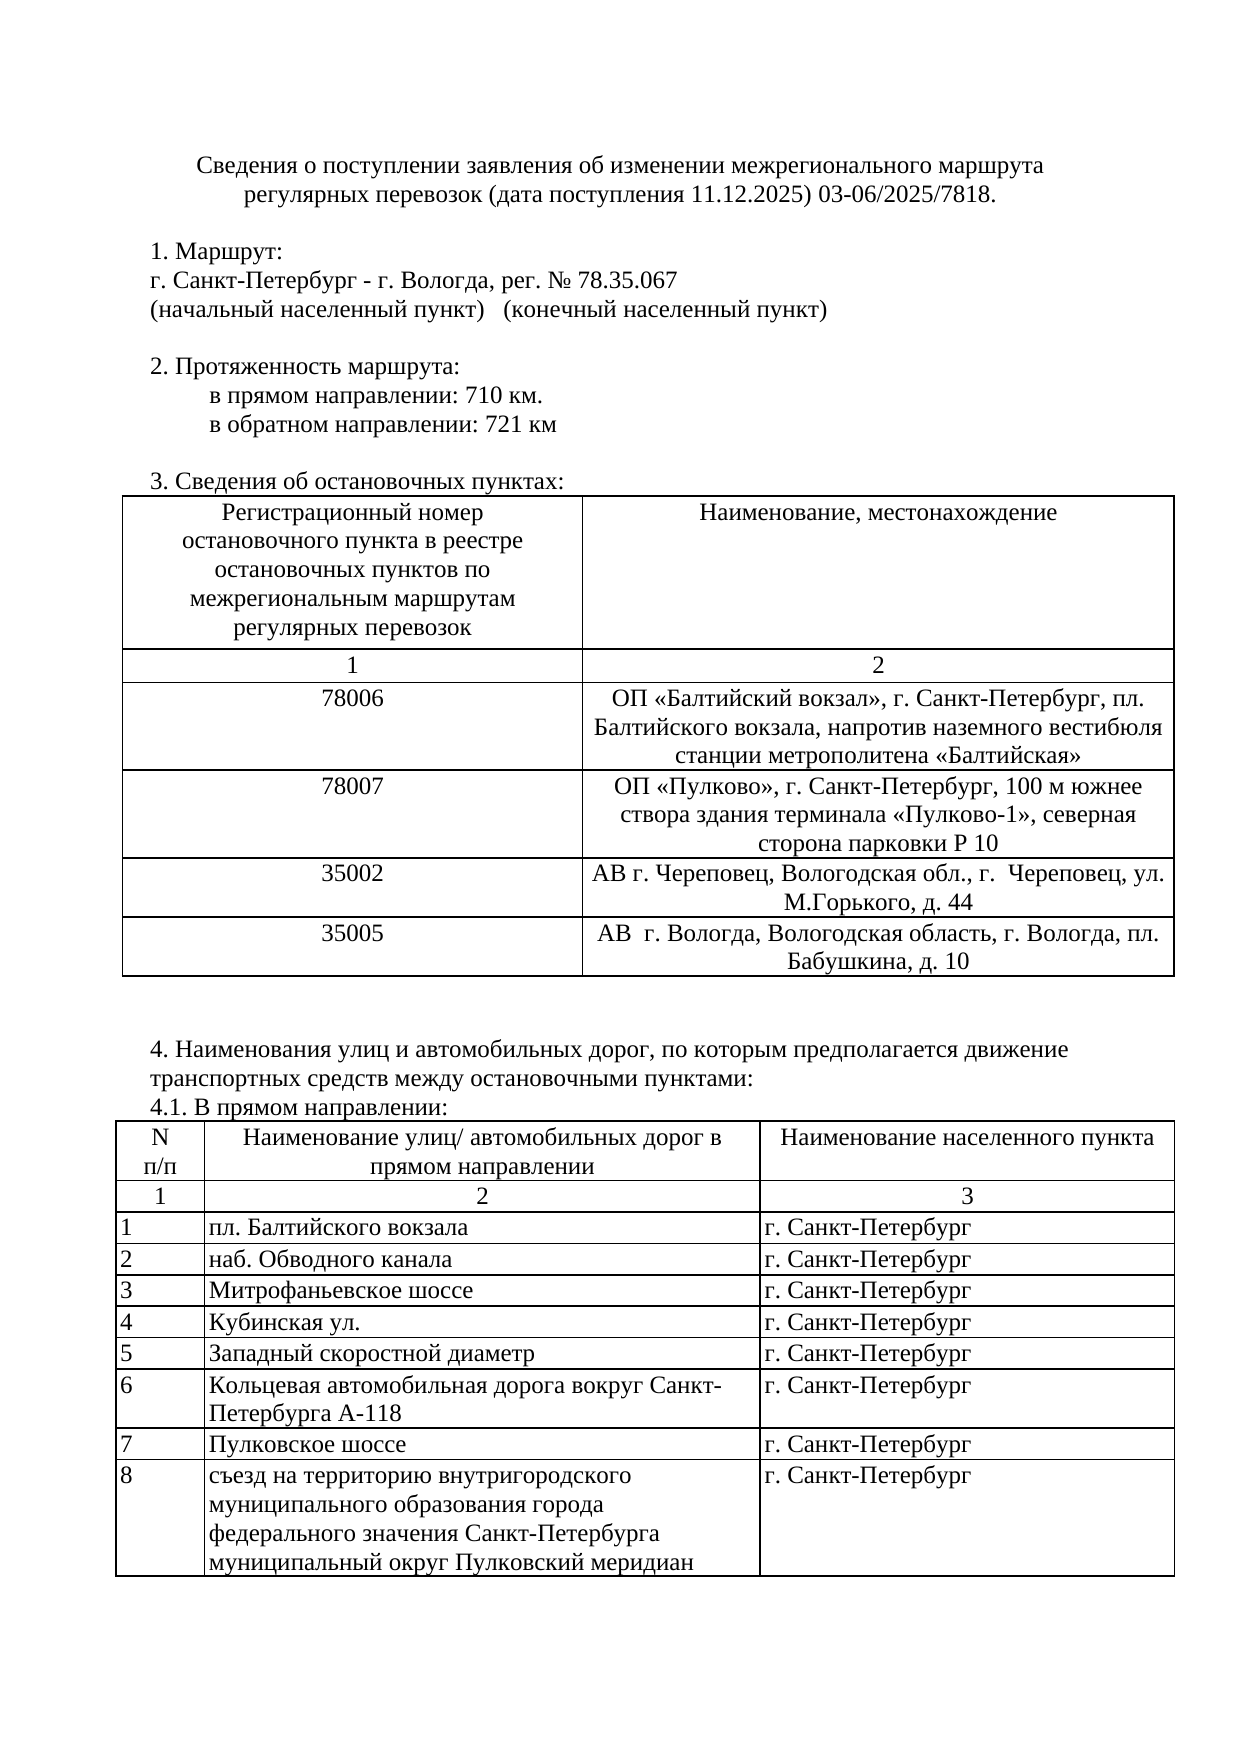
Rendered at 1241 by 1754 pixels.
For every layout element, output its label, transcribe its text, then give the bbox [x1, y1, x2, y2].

table_cell 6 [117, 1370, 204, 1427]
text г. Санкт-Петербург - г. Вологда, рег. № 78.35.067 [150, 265, 1090, 294]
text 4.1. В прямом направлении: [150, 1092, 1090, 1120]
table_cell 4 [117, 1307, 204, 1337]
text 4. Наименования улиц и автомобильных дорог, по которым предполагается движение транспортных средств между остановочными пунктами: [150, 1034, 1090, 1092]
table_cell АВ г. Череповец, Вологодская обл., г. Череповец, ул. М.Горького, д. 44 [583, 859, 1173, 916]
table_cell 1 [117, 1181, 204, 1211]
table_cell 1 [123, 650, 582, 681]
table_cell съезд на территорию внутригородского муниципального образования города федерального значения Санкт-Петербурга муниципальный округ Пулковский меридиан [205, 1460, 759, 1575]
text в прямом направлении: 710 км. [150, 380, 1090, 409]
text 3. Сведения об остановочных пунктах: [150, 466, 1090, 495]
table_cell г. Санкт-Петербург [761, 1338, 1174, 1368]
table_cell 35005 [123, 918, 582, 975]
table_cell 3 [117, 1276, 204, 1305]
table_cell Митрофаньевское шоссе [205, 1276, 759, 1305]
table_cell Пулковское шоссе [205, 1429, 759, 1459]
table_cell 5 [117, 1338, 204, 1368]
table_cell 8 [117, 1460, 204, 1575]
table_header Наименование улиц/ автомобильных дорог в прямом направлении [205, 1122, 759, 1179]
table_cell 78006 [123, 683, 582, 769]
table_cell Западный скоростной диаметр [205, 1338, 759, 1368]
table_cell Кольцевая автомобильная дорога вокруг Санкт-Петербурга А-118 [205, 1370, 759, 1427]
table_cell г. Санкт-Петербург [761, 1460, 1174, 1575]
table_cell г. Санкт-Петербург [761, 1370, 1174, 1427]
table_header N п/п [117, 1122, 204, 1179]
table_cell 78007 [123, 771, 582, 857]
table_cell 2 [583, 650, 1173, 681]
table_header Наименование, местонахождение [583, 497, 1173, 648]
table_cell 2 [117, 1244, 204, 1274]
table_cell г. Санкт-Петербург [761, 1276, 1174, 1305]
table_cell Кубинская ул. [205, 1307, 759, 1337]
table_cell наб. Обводного канала [205, 1244, 759, 1274]
table_cell пл. Балтийского вокзала [205, 1213, 759, 1242]
table_cell 1 [117, 1213, 204, 1242]
table_cell ОП «Балтийский вокзал», г. Санкт-Петербург, пл. Балтийского вокзала, напротив наземного вестибюля станции метрополитена «Балтийская» [583, 683, 1173, 769]
table_cell г. Санкт-Петербург [761, 1307, 1174, 1337]
table_cell г. Санкт-Петербург [761, 1213, 1174, 1242]
table_header Регистрационный номер остановочного пункта в реестре остановочных пунктов по межрегиональным маршрутам регулярных перевозок [123, 497, 582, 648]
text 2. Протяженность маршрута: [150, 351, 1090, 380]
table_cell 7 [117, 1429, 204, 1459]
table_cell ОП «Пулково», г. Санкт-Петербург, 100 м южнее створа здания терминала «Пулково-1», северная сторона парковки Р 10 [583, 771, 1173, 857]
text 1. Маршрут: [150, 236, 1090, 265]
table_header Наименование населенного пункта [761, 1122, 1174, 1179]
table_cell г. Санкт-Петербург [761, 1244, 1174, 1274]
table_cell 35002 [123, 859, 582, 916]
table_cell 2 [205, 1181, 759, 1211]
table_cell 3 [761, 1181, 1174, 1211]
text Сведения о поступлении заявления об изменении межрегионального маршрута регулярных перевозок (дата поступления 11.12.2025) 03-06/2025/7818. [150, 150, 1090, 207]
table_cell г. Санкт-Петербург [761, 1429, 1174, 1459]
text (начальный населенный пункт) (конечный населенный пункт) [150, 294, 1090, 322]
table_cell АВ г. Вологда, Вологодская область, г. Вологда, пл. Бабушкина, д. 10 [583, 918, 1173, 975]
text в обратном направлении: 721 км [150, 409, 1090, 437]
